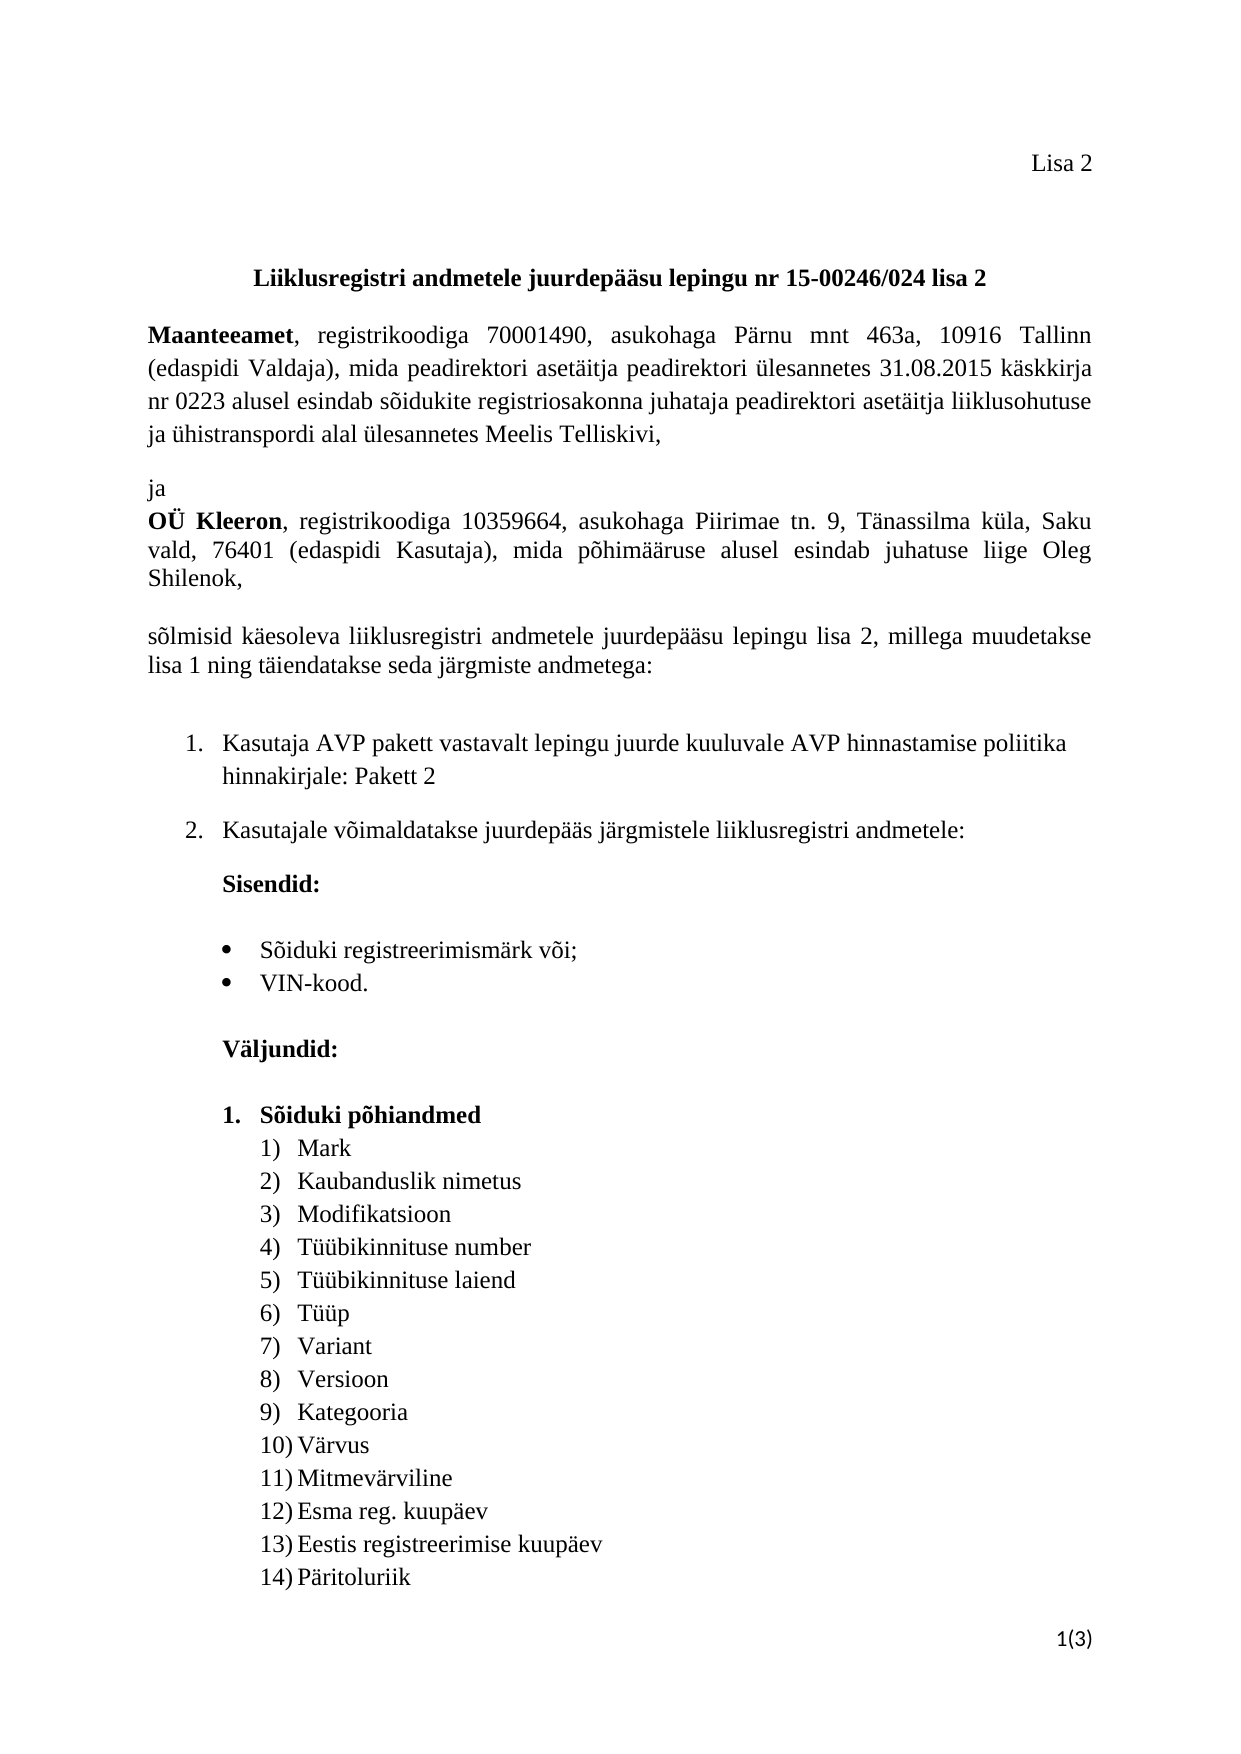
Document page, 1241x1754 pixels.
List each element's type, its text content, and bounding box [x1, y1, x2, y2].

text Lisa 2 [148, 148, 1093, 176]
text sõlmisid käesoleva liiklusregistri andmetele juurdepääsu lepingu lisa 2, millega muudetakse lisa 1 ning täiendatakse seda järgmiste andmetega: [148, 621, 1093, 678]
list Tüübikinnituse laiend [259, 1265, 1093, 1294]
text OÜ Kleeron, registrikoodiga 10359664, asukohaga Piirimae tn. 9, Tänassilma küla, Saku vald, 76401 (edaspidi Kasutaja), mida põhimääruse alusel esindab juhatuse liige Oleg Shilenok, [148, 506, 1093, 592]
list Tüübikinnituse number [259, 1232, 1093, 1261]
list Kaubanduslik nimetus [259, 1166, 1093, 1195]
list Mark [259, 1133, 1093, 1162]
list Modifikatsioon [259, 1199, 1093, 1228]
list Kasutaja AVP pakett vastavalt lepingu juurde kuuluvale AVP hinnastamise poliitika hinnakirjale: Pakett 2 [185, 728, 1093, 790]
list Väljundid: [222, 1034, 1093, 1063]
list Sisendid: [222, 869, 1093, 898]
list VIN-kood. [222, 968, 1093, 997]
list Sõiduki registreerimismärk või; [222, 935, 1093, 964]
list Eestis registreerimise kuupäev [259, 1529, 1093, 1558]
list Esma reg. kuupäev [259, 1496, 1093, 1525]
text Liiklusregistri andmetele juurdepääsu lepingu nr 15-00246/024 lisa 2 [148, 263, 1093, 291]
list Kasutajale võimaldatakse juurdepääs järgmistele liiklusregistri andmetele: [185, 815, 1093, 844]
list Sõiduki põhiandmed [222, 1100, 1093, 1129]
list Versioon [259, 1364, 1093, 1393]
list Variant [259, 1331, 1093, 1360]
list Tüüp [259, 1298, 1093, 1327]
list Mitmevärviline [259, 1463, 1093, 1492]
list Päritoluriik [259, 1562, 1093, 1591]
list Värvus [259, 1430, 1093, 1459]
text Maanteeamet, registrikoodiga 70001490, asukohaga Pärnu mnt 463a, 10916 Tallinn (edaspidi Valdaja), mida peadirektori asetäitja peadirektori ülesannetes 31.08.2015 käskkirja nr 0223 alusel esindab sõidukite registriosakonna juhataja peadirektori asetäitja liiklusohutuse ja ühistranspordi alal ülesannetes Meelis Telliskivi, [148, 320, 1093, 448]
list Kategooria [259, 1397, 1093, 1426]
text ja [148, 473, 1093, 502]
